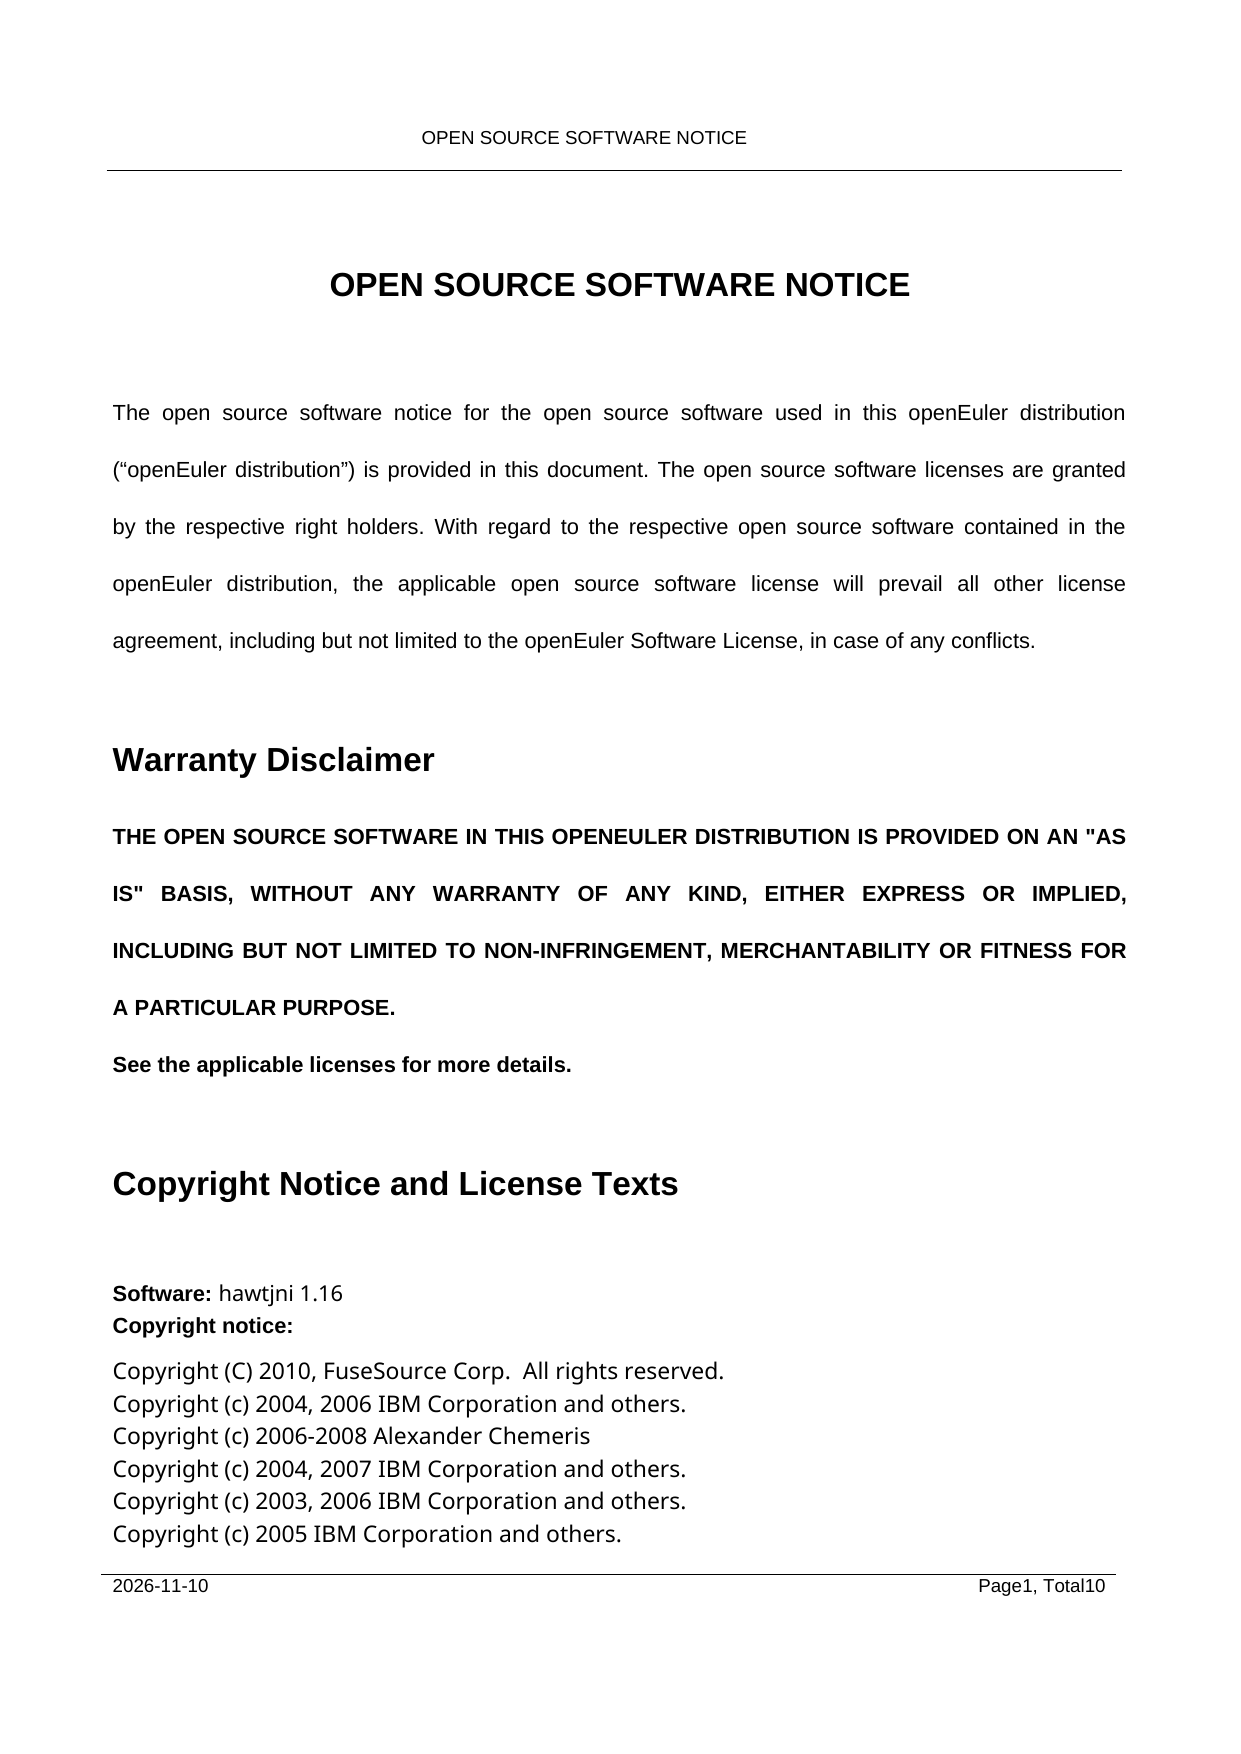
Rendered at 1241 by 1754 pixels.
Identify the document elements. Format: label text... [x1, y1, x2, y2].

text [112, 1354, 1128, 1549]
text The open source software notice for the open source software used in this openEuler distribution (“openEuler distribution”) is provided in this document. The open source software licenses are granted by the respective right holders. With regard to the respective open source software contained in the openEuler distribution, the applicable open source software license will prevail all other license agreement, including but not limited to the openEuler Software License, in case of any conflicts. [112, 397, 1128, 657]
text THE OPEN SOURCE SOFTWARE IN THIS OPENEULER DISTRIBUTION IS PROVIDED ON AN "AS IS" BASIS, WITHOUT ANY WARRANTY OF ANY KIND, EITHER EXPRESS OR IMPLIED, INCLUDING BUT NOT LIMITED TO NON-INFRINGEMENT, MERCHANTABILITY OR FITNESS FOR A PARTICULAR PURPOSE. See the applicable licenses for more details. [112, 821, 1128, 1081]
text OPEN SOURCE SOFTWARE NOTICE [112, 251, 1128, 316]
text Copyright notice: [112, 1309, 1128, 1342]
text Copyright Notice and License Texts [112, 1151, 1128, 1216]
text Warranty Disclaimer [112, 727, 1128, 792]
text Software: hawtjni 1.16 [112, 1277, 1128, 1309]
